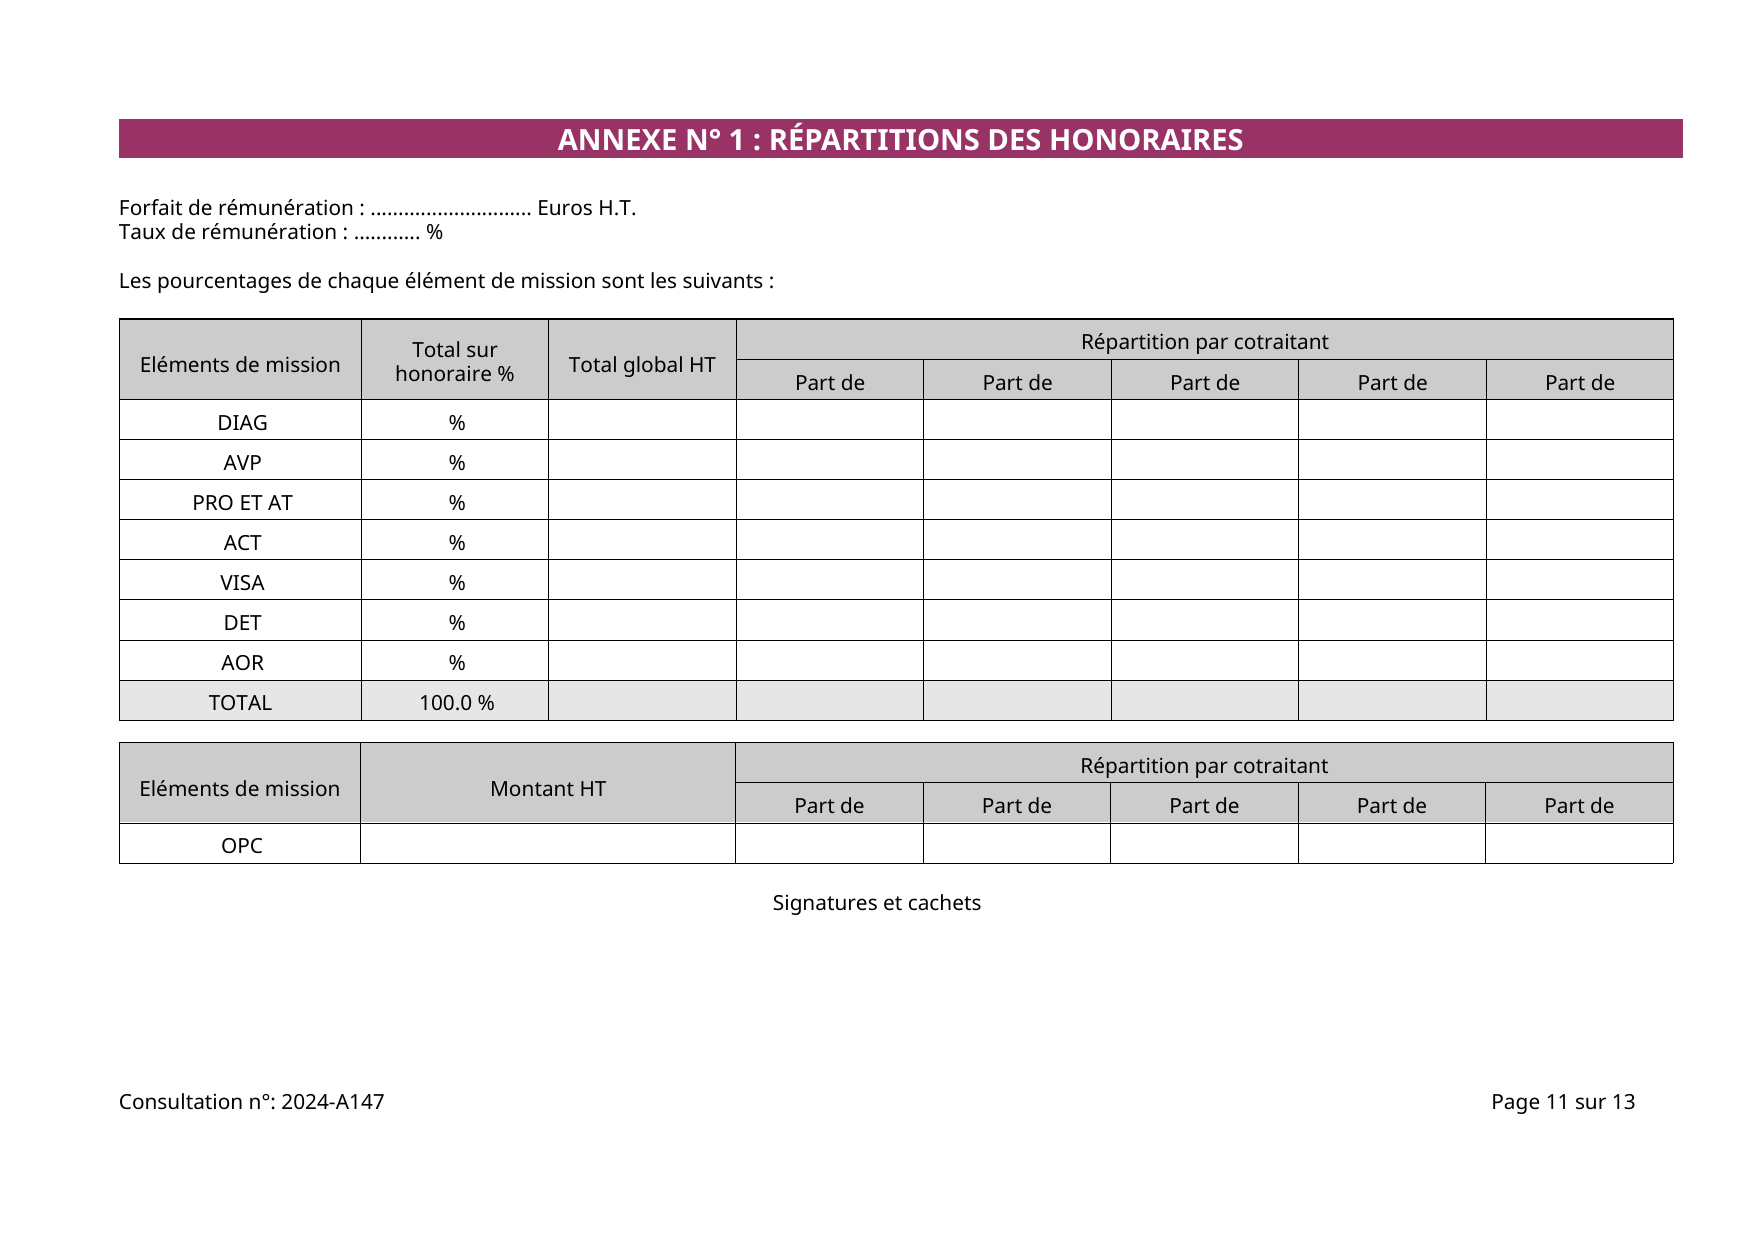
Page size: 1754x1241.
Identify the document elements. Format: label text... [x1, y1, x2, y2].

table_header [362, 480, 548, 519]
table_header [737, 600, 923, 640]
table_header [549, 560, 736, 599]
text Les pourcentages de chaque élément de mission sont les suivants : [119, 269, 1635, 293]
table_header [120, 600, 361, 640]
table_header [362, 400, 548, 439]
table_header [924, 400, 1111, 439]
table_header [1487, 480, 1673, 519]
table_header [924, 641, 1111, 680]
table_header [737, 641, 923, 680]
table_cell OPC [120, 824, 360, 862]
table_header [1299, 641, 1486, 680]
table_header [362, 641, 548, 680]
table_header [549, 400, 736, 439]
table_header [362, 520, 548, 559]
table_header [924, 440, 1111, 479]
table_header [120, 440, 361, 479]
table_header [120, 560, 361, 599]
table_header [1299, 560, 1486, 599]
table_header [549, 600, 736, 640]
table_header [1299, 440, 1486, 479]
table_header [1299, 400, 1486, 439]
table_header [549, 440, 736, 479]
table_cell Part de [924, 783, 1110, 822]
table_cell [736, 824, 923, 862]
table_header [924, 600, 1111, 640]
table_header [1299, 520, 1486, 559]
text Taux de rémunération : ............ % [119, 220, 1635, 244]
table_cell Part de [1111, 783, 1298, 822]
table_cell [924, 824, 1110, 862]
table_header [1299, 480, 1486, 519]
table_header [120, 400, 361, 439]
table_header [737, 520, 923, 559]
table_header [1487, 641, 1673, 680]
table_header [120, 641, 361, 680]
subtitle ANNEXE N° 1 : RÉPARTITIONS DES HONORAIRES [119, 119, 1683, 158]
table_header [1487, 400, 1673, 439]
table_cell Part de [1486, 783, 1673, 822]
table_header [737, 560, 923, 599]
table_header [737, 440, 923, 479]
table_header [1112, 520, 1298, 559]
table_header [1112, 400, 1298, 439]
table_header Montant HT [361, 743, 735, 822]
table_header [1112, 560, 1298, 599]
table_header [1487, 440, 1673, 479]
table_header [1299, 600, 1486, 640]
table_header [549, 520, 736, 559]
table_header Eléments de mission [120, 743, 360, 822]
table_header [1487, 600, 1673, 640]
table_header [1112, 440, 1298, 479]
text Signatures et cachets [119, 888, 1635, 916]
table_header [924, 560, 1111, 599]
table_cell [1299, 824, 1485, 862]
table_header [362, 600, 548, 640]
table_header [1112, 600, 1298, 640]
table_header [549, 480, 736, 519]
table_header [549, 641, 736, 680]
table_cell [1486, 824, 1673, 862]
table_header Répartition par cotraitant [736, 743, 1673, 782]
table_cell [1111, 824, 1298, 862]
table_header [1112, 480, 1298, 519]
table_header [1487, 520, 1673, 559]
table_header [737, 400, 923, 439]
table_header [924, 520, 1111, 559]
table_header [120, 520, 361, 559]
table_header [362, 560, 548, 599]
table_header [1487, 560, 1673, 599]
table_header [737, 480, 923, 519]
table_header [120, 480, 361, 519]
table_header [924, 480, 1111, 519]
table_cell Part de [736, 783, 923, 822]
text Forfait de rémunération : ............................. Euros H.T. [119, 196, 1635, 220]
table_header [1112, 641, 1298, 680]
table_cell [361, 824, 735, 862]
table_cell Part de [1299, 783, 1485, 822]
table_header [362, 440, 548, 479]
